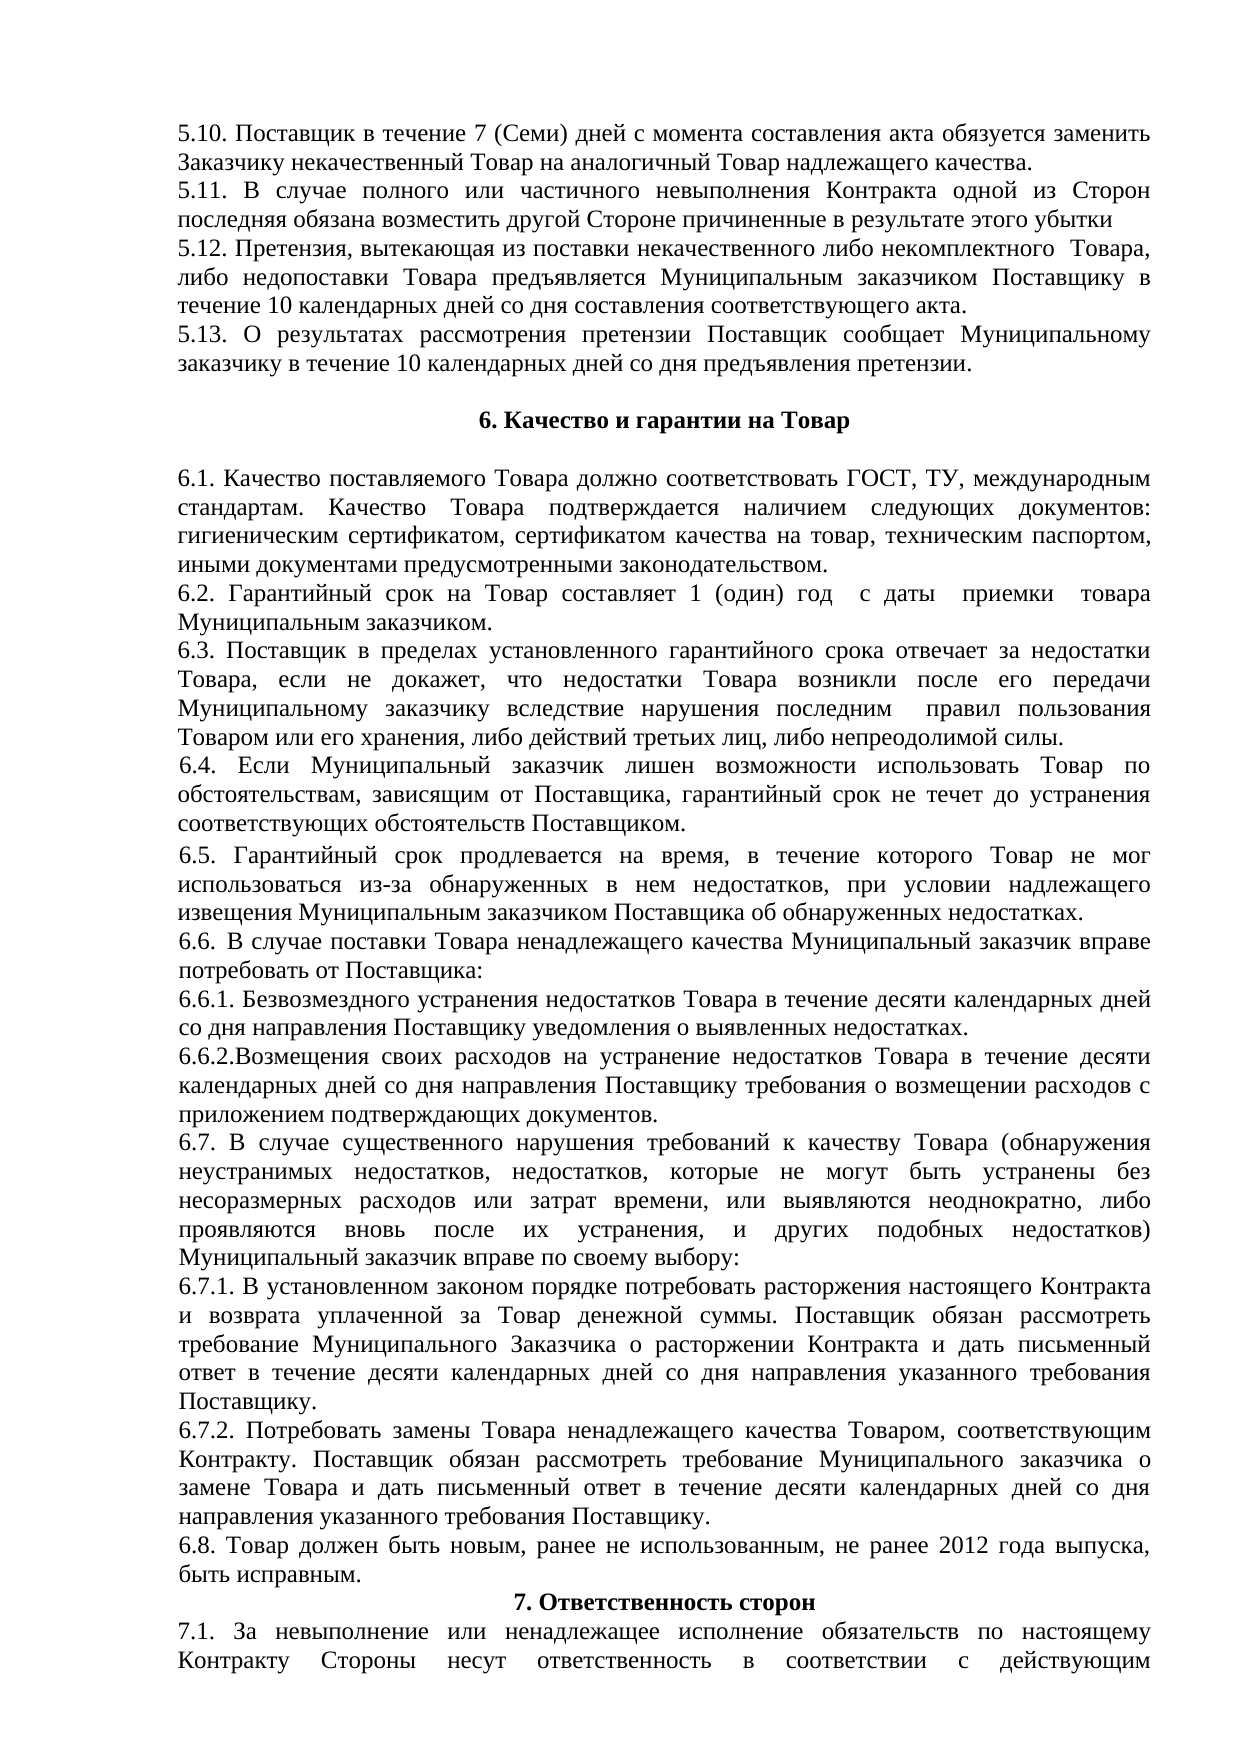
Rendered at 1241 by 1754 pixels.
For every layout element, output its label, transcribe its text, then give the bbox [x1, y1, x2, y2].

text 7. Ответственность сторон [177, 1587, 1152, 1616]
text 6.6.2.Возмещения своих расходов на устранение недостатков Товара в течение десяти календарных дней со дня направления Поставщику требования о возмещении расходов с приложением подтверждающих документов. [178, 1041, 1152, 1127]
text 6.7. В случае существенного нарушения требований к качеству Товара (обнаружения неустранимых недостатков, недостатков, которые не могут быть устранены без несоразмерных расходов или затрат времени, или выявляются неоднократно, либо проявляются вновь после их устранения, и других подобных недостатков) Муниципальный заказчик вправе по своему выбору: [178, 1127, 1152, 1271]
text 6.1. Качество поставляемого Товара должно соответствовать ГОСТ, ТУ, международным стандартам. Качество Товара подтверждается наличием следующих документов: гигиеническим сертификатом, сертификатом качества на товар, техническим паспортом, иными документами предусмотренными законодательством. [177, 463, 1152, 578]
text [177, 1616, 1152, 1674]
text 6.7.1. В установленном законом порядке потребовать расторжения настоящего Контракта и возврата уплаченной за Товар денежной суммы. Поставщик обязан рассмотреть требование Муниципального Заказчика о расторжении Контракта и дать письменный ответ в течение десяти календарных дней со дня направления указанного требования Поставщику. [178, 1271, 1152, 1415]
text 5.11. В случае полного или частичного невыполнения Контракта одной из Сторон последняя обязана возместить другой Стороне причиненные в результате этого убытки [177, 176, 1152, 233]
text 6.8. Товар должен быть новым, ранее не использованным, не ранее 2012 года выпуска, быть исправным. [178, 1530, 1152, 1587]
text 6.2. Гарантийный срок на Товар составляет 1 (один) год с даты приемки товара Муниципальным заказчиком. [177, 578, 1152, 636]
text 5.10. Поставщик в течение 7 (Семи) дней с момента составления акта обязуется заменить Заказчику некачественный Товар на аналогичный Товар надлежащего качества. [177, 118, 1152, 176]
text 5.12. Претензия, вытекающая из поставки некачественного либо некомплектного Товара, либо недопоставки Товара предъявляется Муниципальным заказчиком Поставщику в течение 10 календарных дней со дня составления соответствующего акта. [177, 233, 1152, 319]
text 6.3. Поставщик в пределах установленного гарантийного срока отвечает за недостатки Товара, если не докажет, что недостатки Товара возникли после его передачи Муниципальному заказчику вследствие нарушения последним правил пользования Товаром или его хранения, либо действий третьих лиц, либо непреодолимой силы. [177, 636, 1152, 751]
text 6.4. Если Муниципальный заказчик лишен возможности использовать Товар по обстоятельствам, зависящим от Поставщика, гарантийный срок не течет до устранения соответствующих обстоятельств Поставщиком. [177, 751, 1152, 837]
text 5.13. О результатах рассмотрения претензии Поставщик сообщает Муниципальному заказчику в течение 10 календарных дней со дня предъявления претензии. [177, 319, 1152, 377]
text 6.6. В случае поставки Товара ненадлежащего качества Муниципальный заказчик вправе потребовать от Поставщика: [178, 926, 1152, 984]
text 6. Качество и гарантии на Товар [177, 406, 1152, 434]
text 6.5. Гарантийный срок продлевается на время, в течение которого Товар не мог использоваться из-за обнаруженных в нем недостатков, при условии надлежащего извещения Муниципальным заказчиком Поставщика об обнаруженных недостатках. [177, 840, 1152, 926]
text 6.7.2. Потребовать замены Товара ненадлежащего качества Товаром, соответствующим Контракту. Поставщик обязан рассмотреть требование Муниципального заказчика о замене Товара и дать письменный ответ в течение десяти календарных дней со дня направления указанного требования Поставщику. [178, 1415, 1152, 1530]
text 6.6.1. Безвозмездного устранения недостатков Товара в течение десяти календарных дней со дня направления Поставщику уведомления о выявленных недостатках. [178, 984, 1152, 1041]
